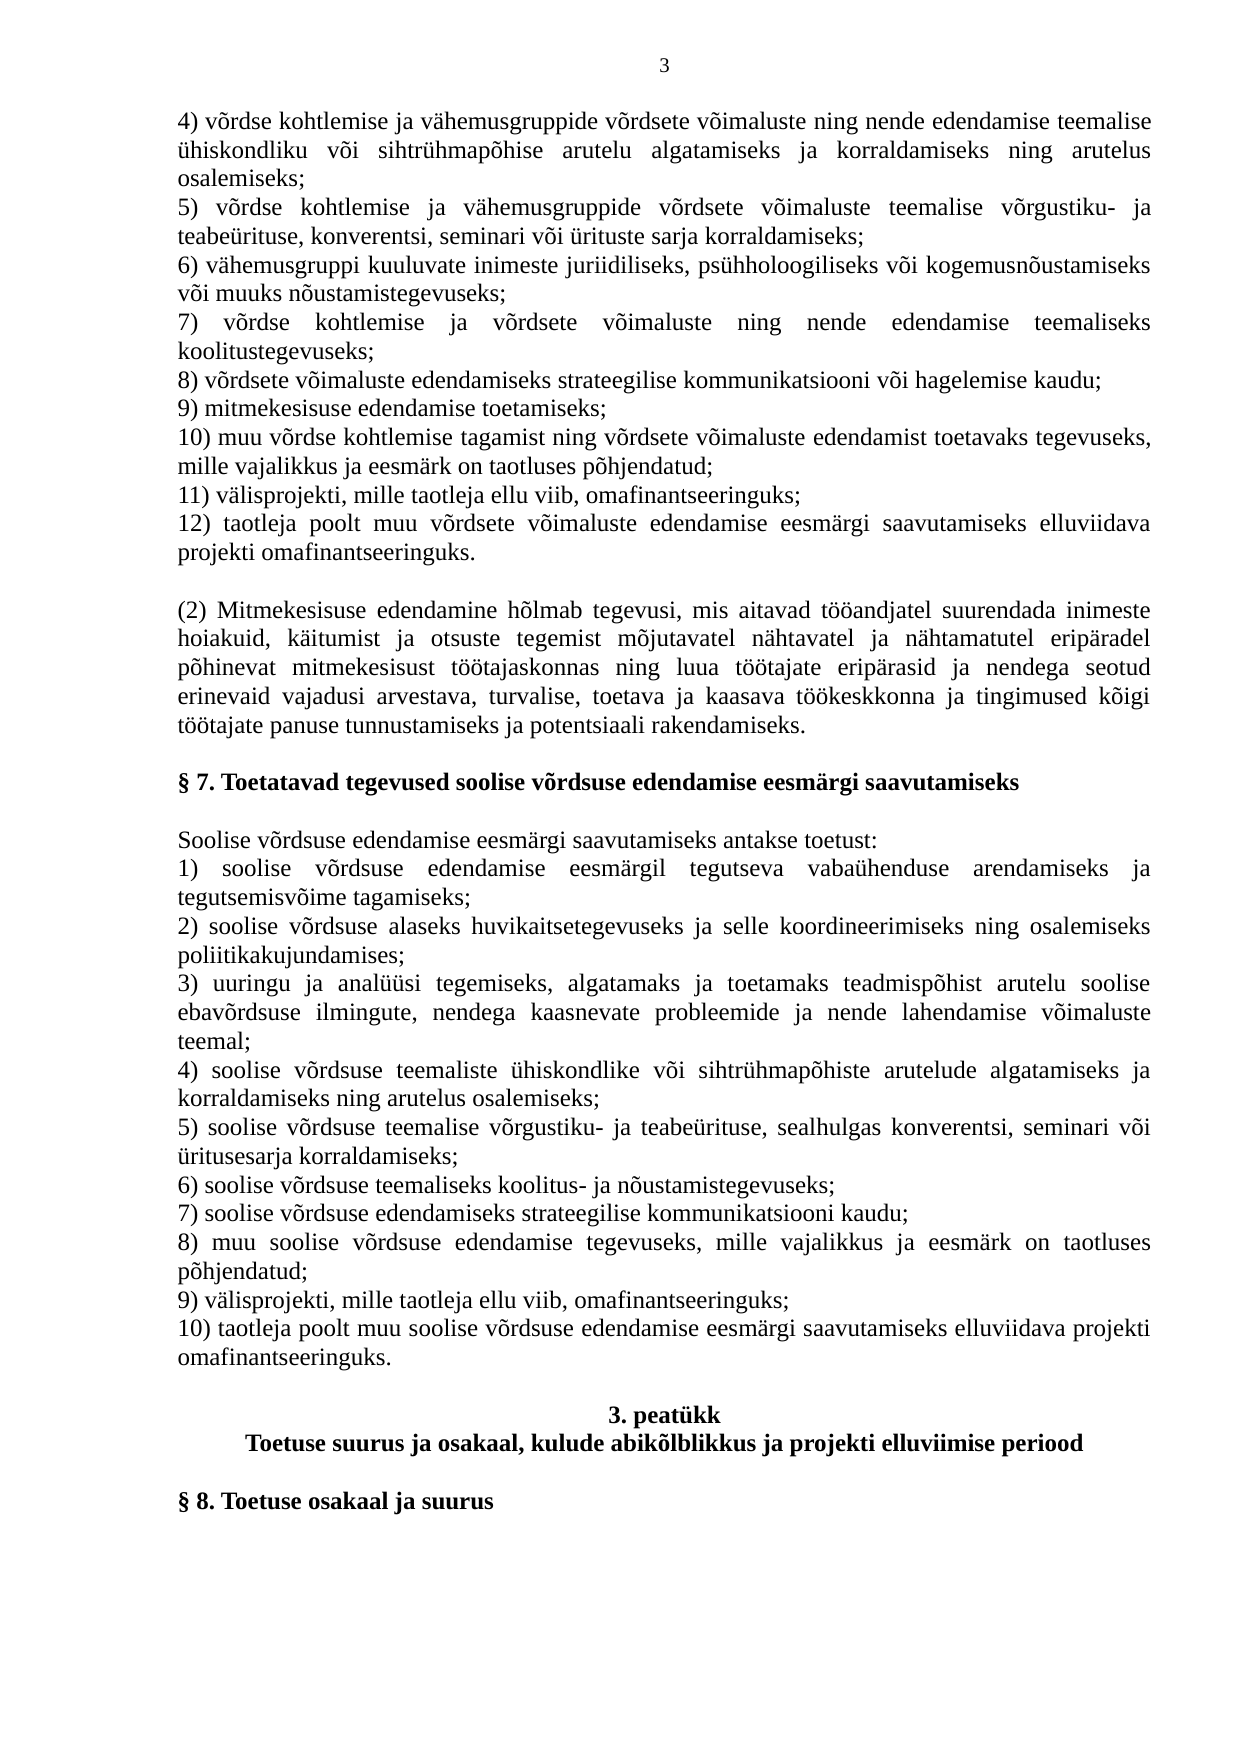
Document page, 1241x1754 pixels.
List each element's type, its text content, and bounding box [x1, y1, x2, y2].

text 5) võrdse kohtlemise ja vähemusgruppide võrdsete võimaluste teemalise võrgustiku- ja teabeürituse, konverentsi, seminari või ürituste sarja korraldamiseks; [177, 192, 1152, 250]
text (2) Mitmekesisuse edendamine hõlmab tegevusi, mis aitavad tööandjatel suurendada inimeste hoiakuid, käitumist ja otsuste tegemist mõjutavatel nähtavatel ja nähtamatutel eripäradel põhinevat mitmekesisust töötajaskonnas ning luua töötajate eripärasid ja nendega seotud erinevaid vajadusi arvestava, turvalise, toetava ja kaasava töökeskkonna ja tingimused kõigi töötajate panuse tunnustamiseks ja potentsiaali rakendamiseks. [177, 595, 1152, 738]
text 3) uuringu ja analüüsi tegemiseks, algatamaks ja toetamaks teadmispõhist arutelu soolise ebavõrdsuse ilmingute, nendega kaasnevate probleemide ja nende lahendamise võimaluste teemal; [177, 968, 1152, 1055]
text 4) võrdse kohtlemise ja vähemusgruppide võrdsete võimaluste ning nende edendamise teemalise ühiskondliku või sihtrühmapõhise arutelu algatamiseks ja korraldamiseks ning arutelus osalemiseks; [177, 106, 1152, 192]
text 1) soolise võrdsuse edendamise eesmärgil tegutseva vabaühenduse arendamiseks ja tegutsemisvõime tagamiseks; [177, 853, 1152, 911]
text 8) võrdsete võimaluste edendamiseks strateegilise kommunikatsiooni või hagelemise kaudu; [177, 365, 1152, 393]
text 10) taotleja poolt muu soolise võrdsuse edendamise eesmärgi saavutamiseks elluviidava projekti omafinantseeringuks. [177, 1313, 1152, 1371]
text 9) välisprojekti, mille taotleja ellu viib, omafinantseeringuks; [177, 1285, 1152, 1313]
text 6) soolise võrdsuse teemaliseks koolitus- ja nõustamistegevuseks; [177, 1170, 1152, 1198]
text § 8. Toetuse osakaal ja suurus [177, 1486, 1152, 1515]
text 2) soolise võrdsuse alaseks huvikaitsetegevuseks ja selle koordineerimiseks ning osalemiseks poliitikakujundamises; [177, 911, 1152, 968]
text 7) soolise võrdsuse edendamiseks strateegilise kommunikatsiooni kaudu; [177, 1198, 1152, 1227]
text Toetuse suurus ja osakaal, kulude abikõlblikkus ja projekti elluviimise periood [177, 1428, 1152, 1457]
text Soolise võrdsuse edendamise eesmärgi saavutamiseks antakse toetust: [177, 825, 1152, 853]
text 11) välisprojekti, mille taotleja ellu viib, omafinantseeringuks; [177, 480, 1152, 508]
text 4) soolise võrdsuse teemaliste ühiskondlike või sihtrühmapõhiste arutelude algatamiseks ja korraldamiseks ning arutelus osalemiseks; [177, 1055, 1152, 1112]
text 3. peatükk [177, 1400, 1152, 1428]
text 8) muu soolise võrdsuse edendamise tegevuseks, mille vajalikkus ja eesmärk on taotluses põhjendatud; [177, 1227, 1152, 1285]
text 7) võrdse kohtlemise ja võrdsete võimaluste ning nende edendamise teemaliseks koolitustegevuseks; [177, 307, 1152, 365]
text 10) muu võrdse kohtlemise tagamist ning võrdsete võimaluste edendamist toetavaks tegevuseks, mille vajalikkus ja eesmärk on taotluses põhjendatud; [177, 422, 1152, 480]
text 12) taotleja poolt muu võrdsete võimaluste edendamise eesmärgi saavutamiseks elluviidava projekti omafinantseeringuks. [177, 508, 1152, 566]
text § 7. Toetatavad tegevused soolise võrdsuse edendamise eesmärgi saavutamiseks [177, 767, 1152, 796]
text 6) vähemusgruppi kuuluvate inimeste juriidiliseks, psühholoogiliseks või kogemusnõustamiseks või muuks nõustamistegevuseks; [177, 250, 1152, 307]
text 5) soolise võrdsuse teemalise võrgustiku- ja teabeürituse, sealhulgas konverentsi, seminari või üritusesarja korraldamiseks; [177, 1112, 1152, 1170]
text 9) mitmekesisuse edendamise toetamiseks; [177, 393, 1152, 422]
